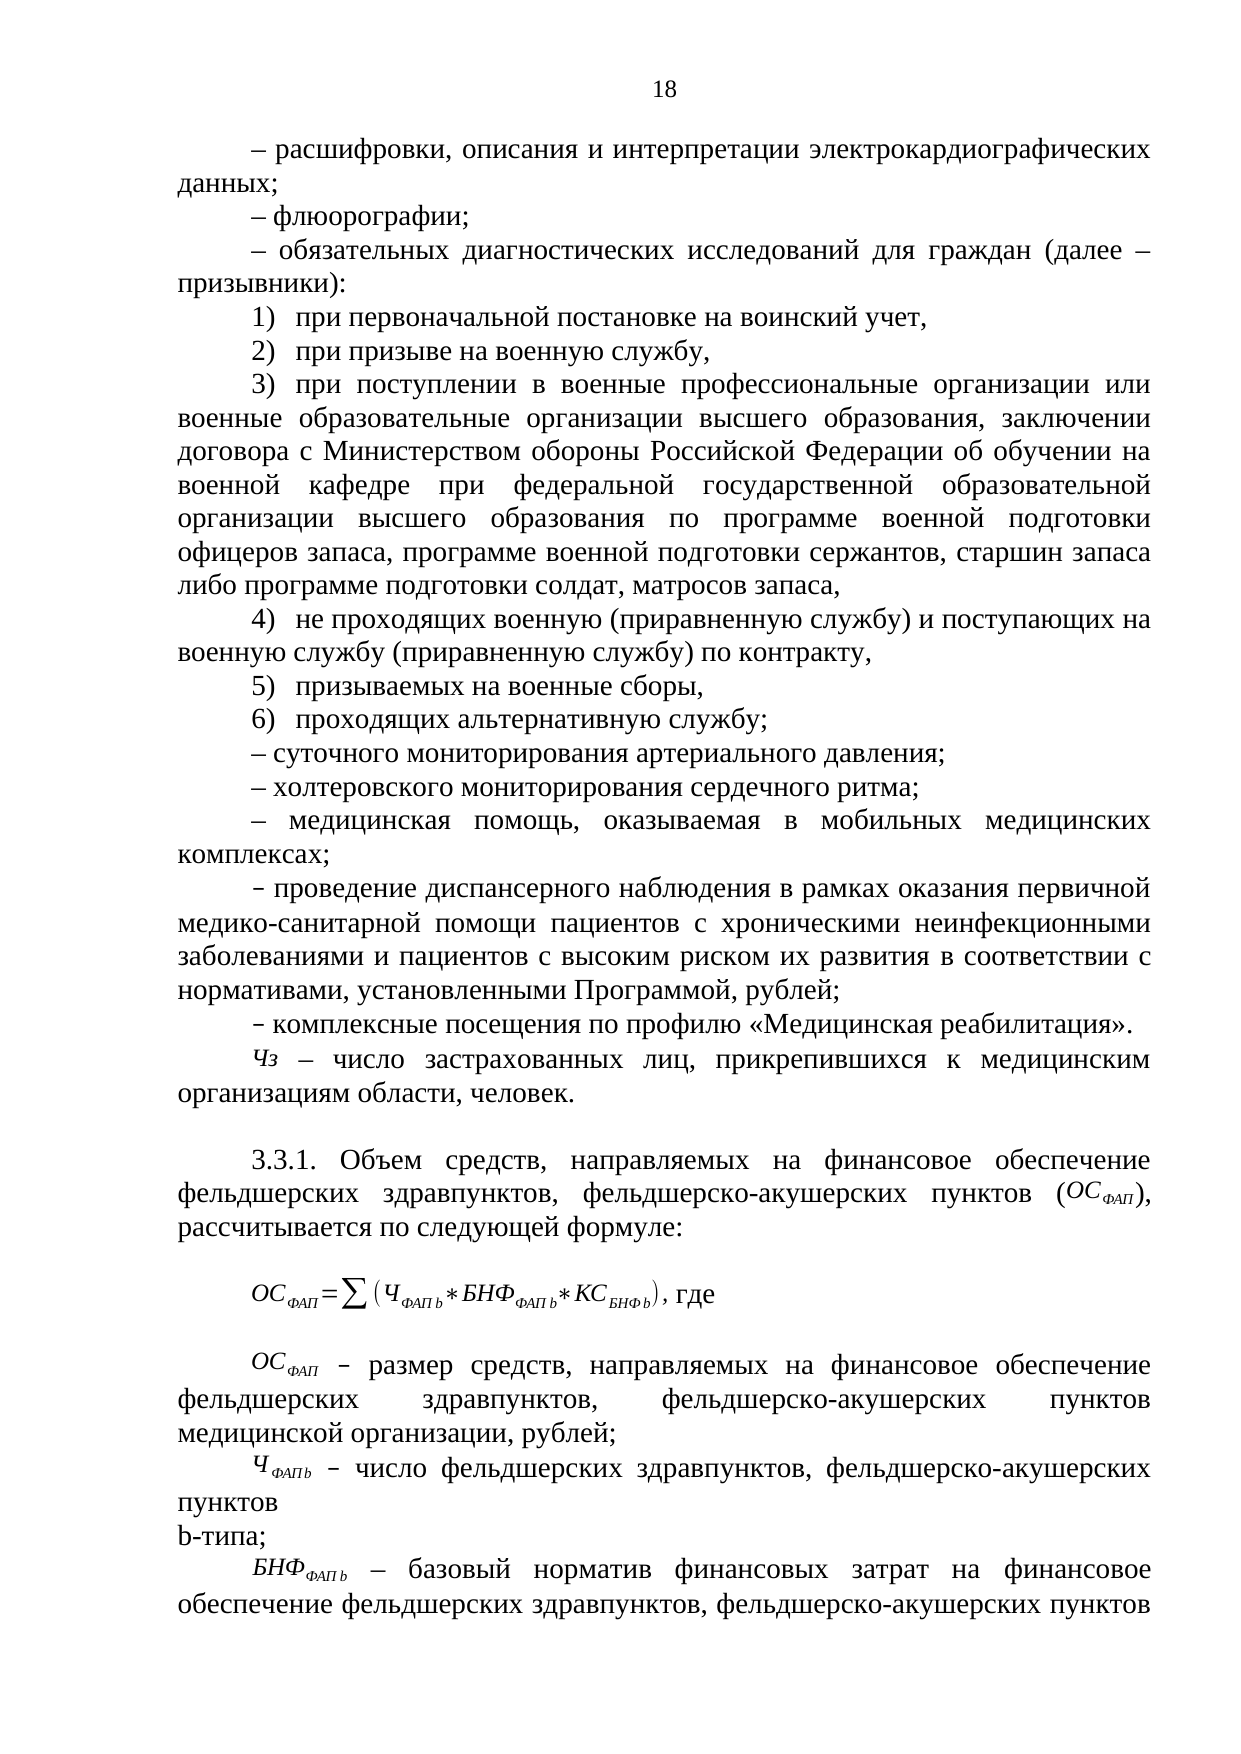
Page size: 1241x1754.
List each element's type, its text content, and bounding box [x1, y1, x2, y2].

text – расшифровки, описания и интерпретации электрокардиографических данных; [177, 131, 1152, 198]
list при первоначальной постановке на воинский учет, [177, 299, 1152, 333]
text – проведение диспансерного наблюдения в рамках оказания первичной медико-санитарной помощи пациентов с хроническими неинфекционными заболеваниями и пациентов с высоким риском их развития в соответствии с нормативами, установленными Программой, рублей; [177, 869, 1152, 1006]
text 3.3.1. Объем средств, направляемых на финансовое обеспечение фельдшерских здравпунктов, фельдшерско-акушерских пунктов (), рассчитывается по следующей формуле: [177, 1142, 1152, 1242]
list не проходящих военную (приравненную службу) и поступающих на военную службу (приравненную службу) по контракту, [177, 601, 1152, 668]
text – суточного мониторирования артериального давления; [177, 735, 1152, 769]
text – комплексные посещения по профилю «Медицинская реабилитация». [177, 1006, 1152, 1041]
list проходящих альтернативную службу; [177, 702, 1152, 735]
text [177, 1551, 1152, 1620]
text – число фельдшерских здравпунктов, фельдшерско-акушерских пунктов b-типа; [177, 1449, 1152, 1551]
text – флюорографии; [177, 198, 1152, 232]
list призываемых на военные сборы, [177, 668, 1152, 702]
list при поступлении в военные профессиональные организации или военные образовательные организации высшего образования, заключении договора с Министерством обороны Российской Федерации об обучении на военной кафедре при федеральной государственной образовательной организации высшего образования по программе военной подготовки офицеров запаса, программе военной подготовки сержантов, старшин запаса либо программе подготовки солдат, матросов запаса, [177, 366, 1152, 601]
text – холтеровского мониторирования сердечного ритма; [177, 769, 1152, 802]
text – медицинская помощь, оказываемая в мобильных медицинских комплексах; [177, 802, 1152, 869]
text где [177, 1276, 1152, 1312]
text – число застрахованных лиц, прикрепившихся к медицинским организациям области, человек. [177, 1041, 1152, 1108]
text – обязательных диагностических исследований для граждан (далее – призывники): [177, 232, 1152, 299]
list при призыве на военную службу, [177, 333, 1152, 366]
text – размер средств, направляемых на финансовое обеспечение фельдшерских здравпунктов, фельдшерско-акушерских пунктов медицинской организации, рублей; [177, 1346, 1152, 1449]
